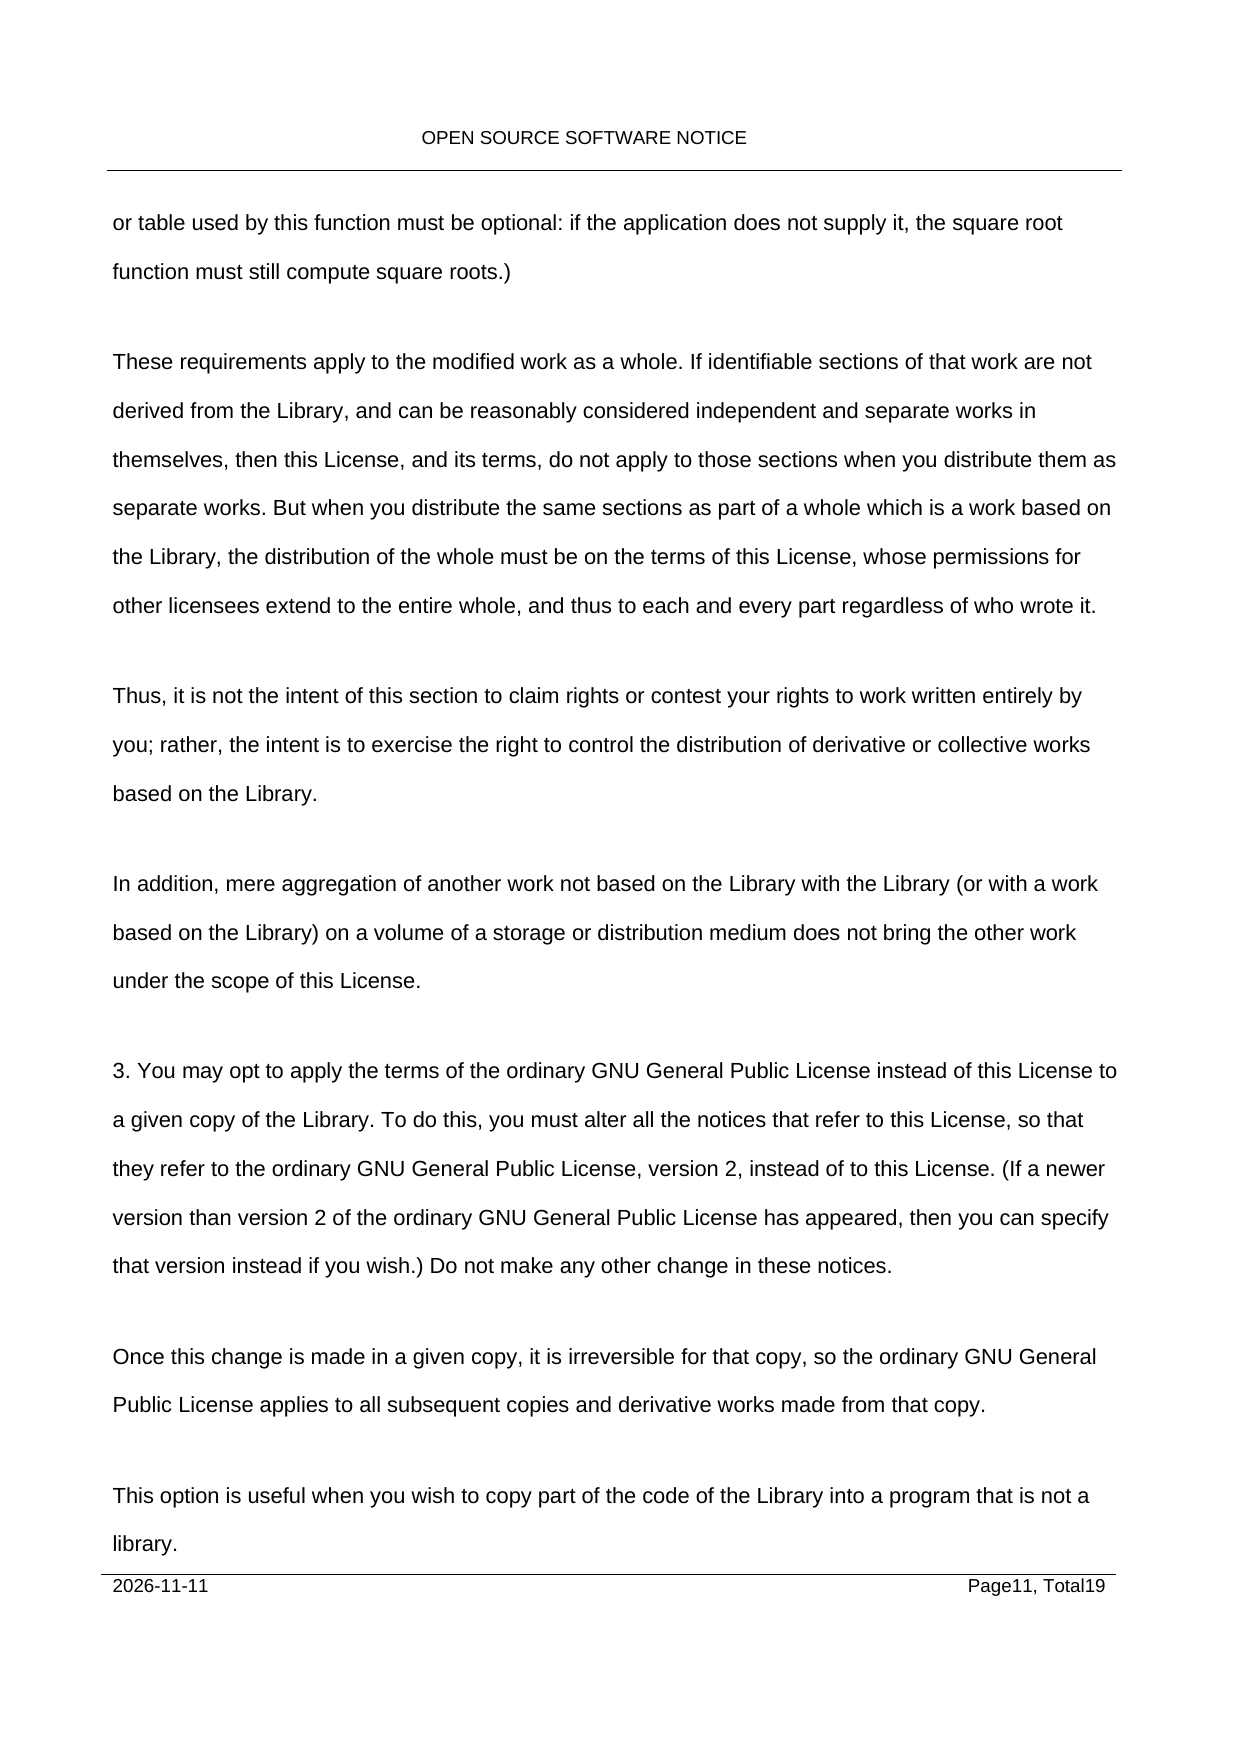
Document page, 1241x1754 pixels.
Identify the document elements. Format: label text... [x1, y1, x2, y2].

text Once this change is made in a given copy, it is irreversible for that copy, so the ordinary GNU General Public License applies to all subsequent copies and derivative works made from that copy. [112, 1340, 1128, 1421]
text This option is useful when you wish to copy part of the code of the Library into a program that is not a library. [112, 1479, 1128, 1560]
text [112, 206, 1128, 288]
text Thus, it is not the intent of this section to claim rights or contest your rights to work written entirely by you; rather, the intent is to exercise the right to control the distribution of derivative or collective works based on the Library. [112, 679, 1128, 809]
text 3. You may opt to apply the terms of the ordinary GNU General Public License instead of this License to a given copy of the Library. To do this, you must alter all the notices that refer to this License, so that they refer to the ordinary GNU General Public License, version 2, instead of to this License. (If a newer version than version 2 of the ordinary GNU General Public License has appeared, then you can specify that version instead if you wish.) Do not make any other change in these notices. [112, 1055, 1128, 1282]
text These requirements apply to the modified work as a whole. If identifiable sections of that work are not derived from the Library, and can be reasonably considered independent and separate works in themselves, then this License, and its terms, do not apply to those sections when you distribute them as separate works. But when you distribute the same sections as part of a whole which is a work based on the Library, the distribution of the whole must be on the terms of this License, whose permissions for other licensees extend to the entire whole, and thus to each and every part regardless of who wrote it. [112, 345, 1128, 622]
text In addition, mere aggregation of another work not based on the Library with the Library (or with a work based on the Library) on a volume of a storage or distribution medium does not bring the other work under the scope of this License. [112, 867, 1128, 997]
